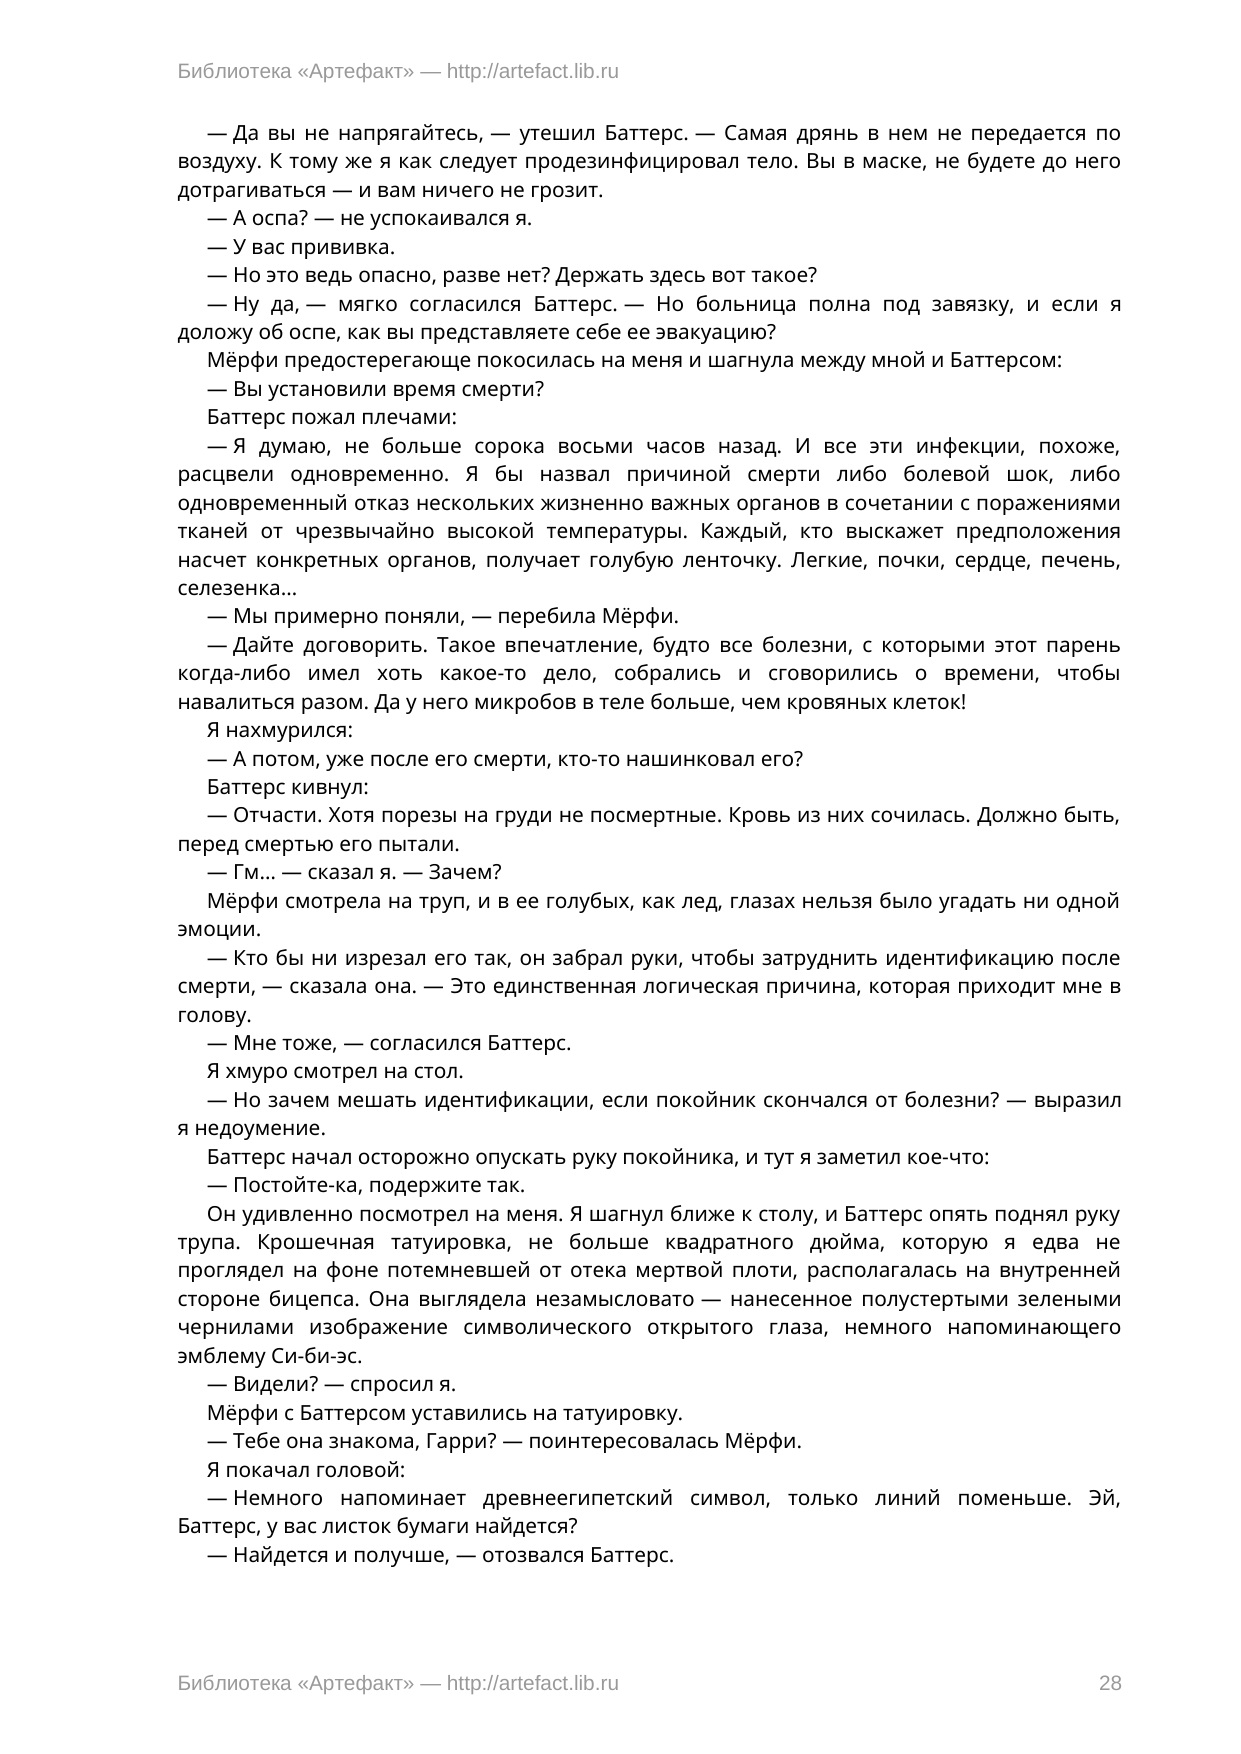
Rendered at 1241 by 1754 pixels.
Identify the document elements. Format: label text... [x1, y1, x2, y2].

text — Мне тоже, — согласился Баттерс. [177, 1028, 1122, 1057]
text — Постойте-ка, подержите так. [177, 1170, 1122, 1199]
text Я хмуро смотрел на стол. [177, 1057, 1122, 1085]
text Я нахмурился: [177, 715, 1122, 744]
text — Найдется и получше, — отозвался Баттерс. [177, 1540, 1122, 1568]
text — Мы примерно поняли, — перебила Мёрфи. [177, 602, 1122, 630]
text — Отчасти. Хотя порезы на груди не посмертные. Кровь из них сочилась. Должно быть, перед смертью его пытали. [177, 801, 1122, 857]
text — Кто бы ни изрезал его так, он забрал руки, чтобы затруднить идентификацию после смерти, — сказала она. — Это единственная логическая причина, которая приходит мне в голову. [177, 943, 1122, 1028]
text Мёрфи с Баттерсом уставились на татуировку. [177, 1398, 1122, 1426]
text — Видели? — спросил я. [177, 1369, 1122, 1398]
text — Но это ведь опасно, разве нет? Держать здесь вот такое? [177, 260, 1122, 289]
text — Да вы не напрягайтесь, — утешил Баттерс. — Самая дрянь в нем не передается по воздуху. К тому же я как следует продезинфицировал тело. Вы в маске, не будете до него дотрагиваться — и вам ничего не грозит. [177, 118, 1122, 203]
text — Вы установили время смерти? [177, 374, 1122, 402]
text — Гм… — сказал я. — Зачем? [177, 857, 1122, 886]
text Баттерс кивнул: [177, 772, 1122, 801]
text Я покачал головой: [177, 1455, 1122, 1483]
text — Дайте договорить. Такое впечатление, будто все болезни, с которыми этот парень когда-либо имел хоть какое-то дело, собрались и сговорились о времени, чтобы навалиться разом. Да у него микробов в теле больше, чем кровяных клеток! [177, 630, 1122, 715]
text — У вас прививка. [177, 232, 1122, 260]
text — А оспа? — не успокаивался я. [177, 203, 1122, 232]
text — А потом, уже после его смерти, кто-то нашинковал его? [177, 744, 1122, 772]
text — Но зачем мешать идентификации, если покойник скончался от болезни? — выразил я недоумение. [177, 1085, 1122, 1142]
text — Я думаю, не больше сорока восьми часов назад. И все эти инфекции, похоже, расцвели одновременно. Я бы назвал причиной смерти либо болевой шок, либо одновременный отказ нескольких жизненно важных органов в сочетании с поражениями тканей от чрезвычайно высокой температуры. Каждый, кто выскажет предположения насчет конкретных органов, получает голубую ленточку. Легкие, почки, сердце, печень, селезенка… [177, 431, 1122, 602]
text Он удивленно посмотрел на меня. Я шагнул ближе к столу, и Баттерс опять поднял руку трупа. Крошечная татуировка, не больше квадратного дюйма, которую я едва не проглядел на фоне потемневшей от отека мертвой плоти, располагалась на внутренней стороне бицепса. Она выглядела незамысловато — нанесенное полустертыми зелеными чернилами изображение символического открытого глаза, немного напоминающего эмблему Си-би-эс. [177, 1199, 1122, 1369]
text — Ну да, — мягко согласился Баттерс. — Но больница полна под завязку, и если я доложу об оспе, как вы представляете себе ее эвакуацию? [177, 289, 1122, 346]
text Мёрфи предостерегающе покосилась на меня и шагнула между мной и Баттерсом: [177, 346, 1122, 374]
text Баттерс пожал плечами: [177, 402, 1122, 431]
text — Тебе она знакома, Гарри? — поинтересовалась Мёрфи. [177, 1426, 1122, 1455]
text — Немного напоминает древнеегипетский символ, только линий поменьше. Эй, Баттерс, у вас листок бумаги найдется? [177, 1483, 1122, 1540]
text Баттерс начал осторожно опускать руку покойника, и тут я заметил кое-что: [177, 1142, 1122, 1170]
text Мёрфи смотрела на труп, и в ее голубых, как лед, глазах нельзя было угадать ни одной эмоции. [177, 886, 1122, 943]
